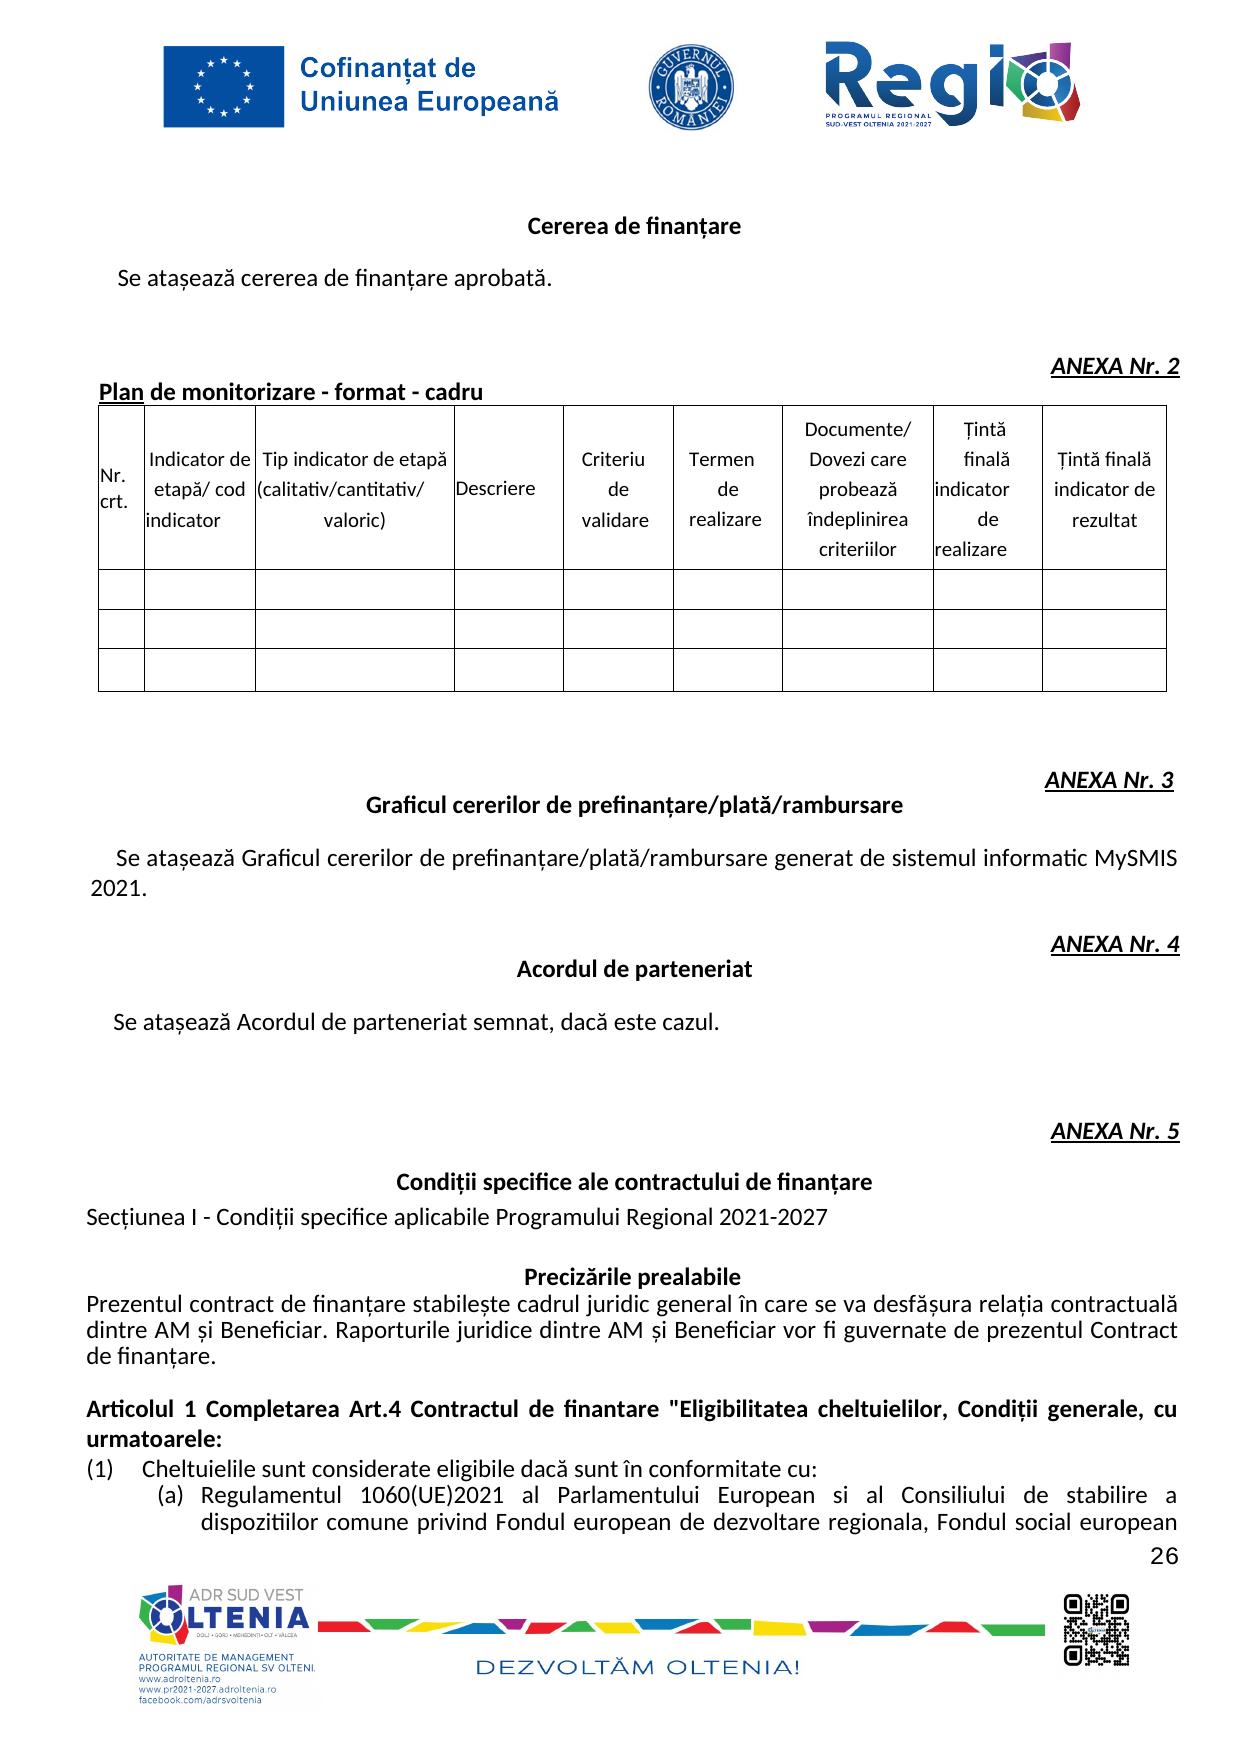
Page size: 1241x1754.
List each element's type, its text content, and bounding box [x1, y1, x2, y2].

text Se ataşează Graficul cererilor de prefinanţare/plată/rambursare generat de sistemul informatic MySMIS 2021. [90, 842, 1179, 902]
table_cell [256, 649, 454, 691]
table_cell [1043, 570, 1166, 609]
table_header Documente/ Dovezi care probează îndeplinirea criteriilor [783, 406, 933, 569]
subtitle Condiţii specifice ale contractului de finanţare [90, 1149, 1179, 1201]
table_cell [455, 570, 563, 609]
table_cell [783, 570, 933, 609]
text Secţiunea I - Condiţii specifice aplicabile Programului Regional 2021-2027 [86, 1201, 1179, 1231]
picture [131, 1582, 1134, 1711]
table_cell [455, 610, 563, 648]
table_cell [934, 649, 1042, 691]
table_cell [934, 570, 1042, 609]
table_cell [455, 649, 563, 691]
text Prezentul contract de finanţare stabileşte cadrul juridic general în care se va desfăşura relaţia contractuală dintre AM şi Beneficiar. Raporturile juridice dintre AM şi Beneficiar vor fi guvernate de prezentul Contract de finanţare. [86, 1291, 1179, 1369]
table_header Criteriu de validare [564, 406, 673, 569]
text ANEXA Nr. 5 [86, 1098, 1179, 1149]
table_cell [934, 610, 1042, 648]
table_cell [1043, 649, 1166, 691]
picture [823, 40, 1082, 129]
table_cell [99, 649, 144, 691]
picture [645, 42, 739, 132]
table_cell [145, 649, 255, 691]
text ANEXA Nr. 4 [86, 932, 1179, 958]
text Se ataşează cererea de finanţare aprobată. [117, 266, 1179, 292]
table_header Indicator de etapă/ cod indicator [145, 406, 255, 569]
text (1) Cheltuielile sunt considerate eligibile dacă sunt în conformitate cu: [86, 1453, 1179, 1483]
text Se ataşează Acordul de parteneriat semnat, dacă este cazul. [86, 1010, 1179, 1036]
table_cell [256, 610, 454, 648]
subtitle Acordul de parteneriat [90, 958, 1179, 983]
table_cell [783, 649, 933, 691]
table_cell [564, 649, 673, 691]
table_header Ţintă finală indicator de realizare [934, 406, 1042, 569]
table_cell [783, 610, 933, 648]
text ANEXA Nr. 2 [86, 354, 1179, 380]
table_header Tip indicator de etapă (calitativ/cantitativ/ valoric) [256, 406, 454, 569]
table_cell [99, 610, 144, 648]
table_cell [145, 570, 255, 609]
table_header Termen de realizare [674, 406, 782, 569]
table_header Ţintă finală indicator de rezultat [1043, 406, 1166, 569]
table_cell [145, 610, 255, 648]
table_cell [1043, 610, 1166, 648]
table_cell [564, 570, 673, 609]
table_cell [99, 570, 144, 609]
text Plan de monitorizare - format - cadru [99, 380, 1166, 405]
table_cell [674, 570, 782, 609]
table_cell [674, 610, 782, 648]
text Precizările prealabile [86, 1261, 1179, 1291]
table_header Nr. crt. [99, 406, 144, 569]
table_cell [256, 570, 454, 609]
table_cell [674, 649, 782, 691]
text Articolul 1 Completarea Art.4 Contractul de finantare "Eligibilitatea cheltuielilor, Condiţii generale, cu urmatoarele: [86, 1393, 1179, 1453]
table_cell [564, 610, 673, 648]
picture [158, 42, 561, 131]
text ANEXA Nr. 3 [971, 425, 1179, 793]
subtitle Graficul cererilor de prefinanţare/plată/rambursare [90, 793, 1179, 819]
table_header Descriere [455, 406, 563, 569]
subtitle Cererea de finanţare [90, 214, 1179, 239]
